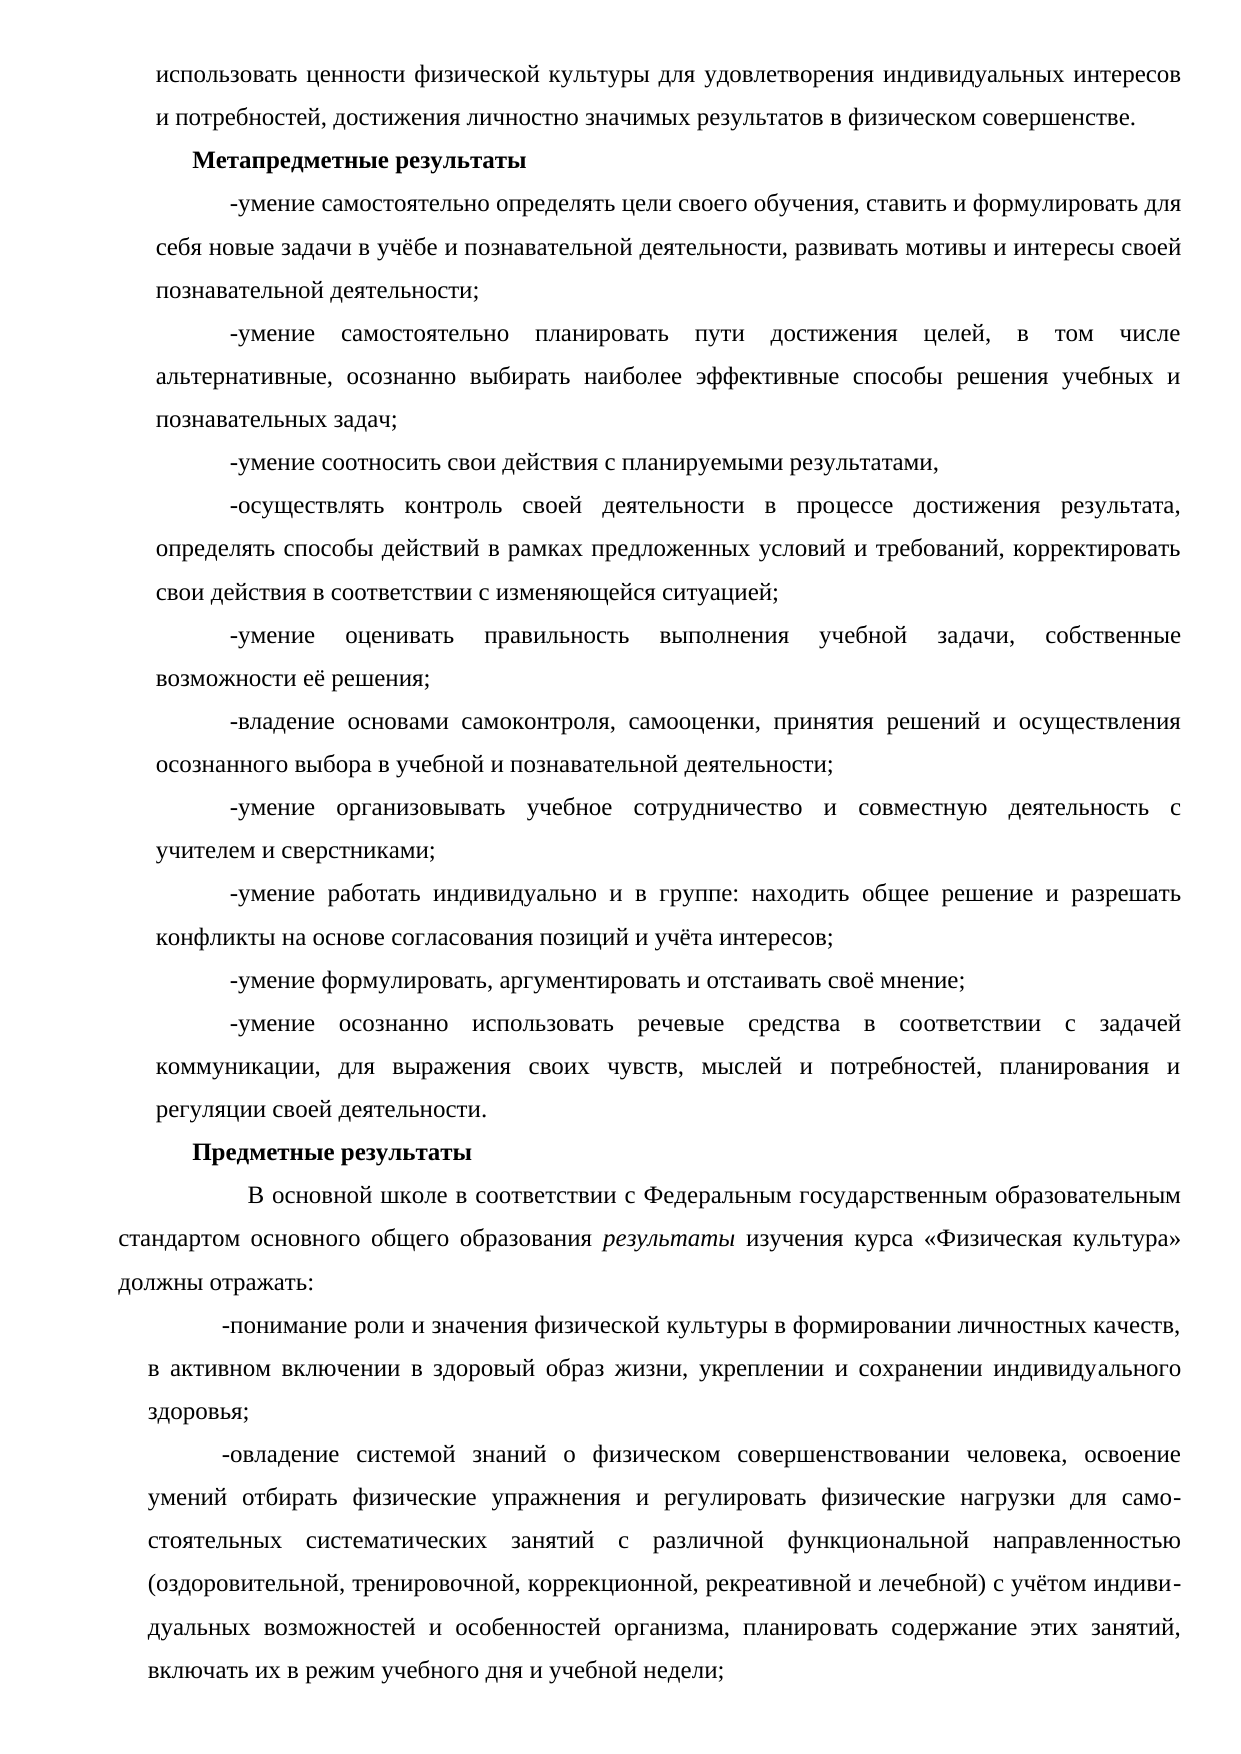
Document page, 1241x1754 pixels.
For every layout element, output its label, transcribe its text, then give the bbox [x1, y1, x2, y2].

text -умение соотносить свои действия с планируемыми результатами, [156, 447, 1181, 476]
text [156, 59, 1181, 131]
text -умение организовывать учебное сотрудничество и совместную деятельность с учителем и сверстниками; [156, 792, 1181, 864]
text -умение работать индивидуально и в группе: находить общее решение и разрешать конфликты на основе согласования позиций и учёта интересов; [156, 878, 1181, 950]
text -умение осознанно использовать речевые средства в соответствии с задачей коммуникации, для выражения своих чувств, мыслей и потребностей, планирования и регуляции своей деятельности. [156, 1008, 1181, 1123]
text -понимание роли и значения физической культуры в формировании личностных качеств, в активном включении в здоровый образ жизни, укреплении и сохранении индивидуального здоровья; [148, 1310, 1181, 1425]
text -умение оценивать правильность выполнения учебной задачи, собственные возможности её решения; [156, 620, 1181, 692]
text Метапредметные результаты [118, 145, 1181, 174]
text В основной школе в соответствии с Федеральным государственным образовательным стандартом основного общего образования результаты изучения курса «Физическая культура» должны отражать: [118, 1180, 1181, 1295]
text -осуществлять контроль своей деятельности в процессе достижения результата, определять способы действий в рамках предложенных условий и требований, корректировать свои действия в соответствии с изменяющейся ситуацией; [156, 490, 1181, 605]
text -умение самостоятельно планировать пути достижения целей, в том числе альтернативные, осознанно выбирать наиболее эффективные способы решения учебных и познавательных задач; [156, 318, 1181, 433]
text -умение формулировать, аргументировать и отстаивать своё мнение; [156, 965, 1181, 993]
text Предметные результаты [118, 1137, 1181, 1166]
text -владение основами самоконтроля, самооценки, принятия решений и осуществления осознанного выбора в учебной и познавательной деятельности; [156, 706, 1181, 778]
text -овладение системой знаний о физическом совершенствовании человека, освоение умений отбирать физические упражнения и регулировать физические нагрузки для самостоятельных систематических занятий с различной функциональной направленностью (оздоровительной, тренировочной, коррекционной, рекреативной и лечебной) с учётом индивидуальных возможностей и особенностей организма, планировать содержание этих занятий, включать их в режим учебного дня и учебной недели; [148, 1439, 1181, 1683]
text -умение самостоятельно определять цели своего обучения, ставить и формулировать для себя новые задачи в учёбе и познавательной деятельности, развивать мотивы и интересы своей познавательной деятельности; [156, 188, 1181, 303]
